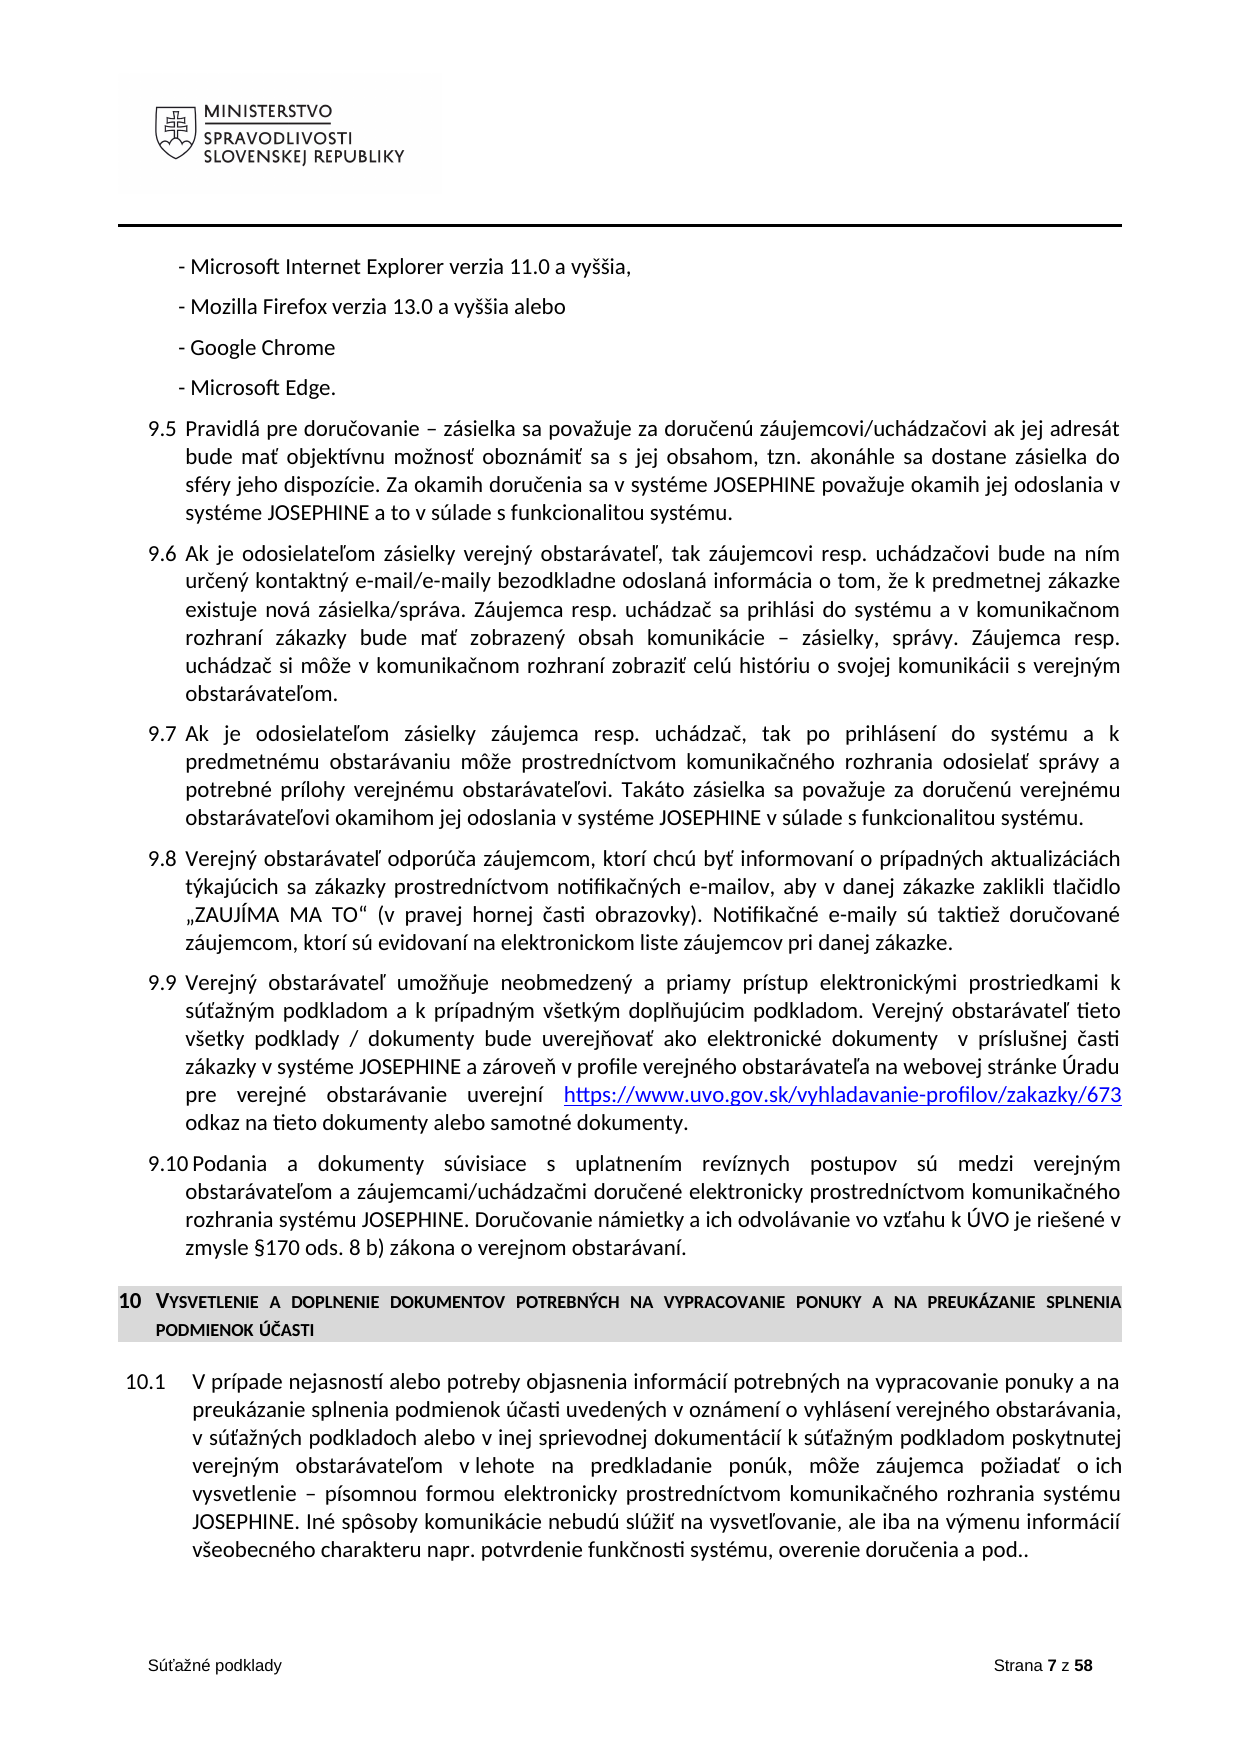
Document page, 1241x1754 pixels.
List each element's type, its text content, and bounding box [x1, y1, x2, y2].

text - Microsoft Edge. [178, 373, 1122, 402]
list Podania a dokumenty súvisiace s uplatnením revíznych postupov sú medzi verejným obstarávateľom a záujemcami/uchádzačmi doručené elektronicky prostredníctvom komunikačného rozhrania systému JOSEPHINE. Doručovanie námietky a ich odvolávanie vo vzťahu k ÚVO je riešené v zmysle §170 ods. 8 b) zákona o verejnom obstarávaní. [148, 1149, 1122, 1261]
list Pravidlá pre doručovanie – zásielka sa považuje za doručenú záujemcovi/uchádzačovi ak jej adresát bude mať objektívnu možnosť oboznámiť sa s jej obsahom, tzn. akonáhle sa dostane zásielka do sféry jeho dispozície. Za okamih doručenia sa v systéme JOSEPHINE považuje okamih jej odoslania v systéme JOSEPHINE a to v súlade s funkcionalitou systému. [148, 414, 1122, 526]
subtitle Vysvetlenie a doplnenie dokumentov potrebných na vypracovanie ponuky a na preukázanie splnenia podmienok účasti [118, 1286, 1122, 1342]
text - Google Chrome [178, 333, 1122, 361]
list Ak je odosielateľom zásielky verejný obstarávateľ, tak záujemcovi resp. uchádzačovi bude na ním určený kontaktný e-mail/e-maily bezodkladne odoslaná informácia o tom, že k predmetnej zákazke existuje nová zásielka/správa. Záujemca resp. uchádzač sa prihlási do systému a v komunikačnom rozhraní zákazky bude mať zobrazený obsah komunikácie – zásielky, správy. Záujemca resp. uchádzač si môže v komunikačnom rozhraní zobraziť celú históriu o svojej komunikácii s verejným obstarávateľom. [148, 539, 1122, 707]
list Ak je odosielateľom zásielky záujemca resp. uchádzač, tak po prihlásení do systému a k predmetnému obstarávaniu môže prostredníctvom komunikačného rozhrania odosielať správy a potrebné prílohy verejnému obstarávateľovi. Takáto zásielka sa považuje za doručenú verejnému obstarávateľovi okamihom jej odoslania v systéme JOSEPHINE v súlade s funkcionalitou systému. [148, 719, 1122, 831]
list Verejný obstarávateľ umožňuje neobmedzený a priamy prístup elektronickými prostriedkami k súťažným podkladom a k prípadným všetkým doplňujúcim podkladom. Verejný obstarávateľ tieto všetky podklady / dokumenty bude uverejňovať ako elektronické dokumenty v príslušnej časti zákazky v systéme JOSEPHINE a zároveň v profile verejného obstarávateľa na webovej stránke Úradu pre verejné obstarávanie uverejní https://www.uvo.gov.sk/vyhladavanie-profilov/zakazky/673 odkaz na tieto dokumenty alebo samotné dokumenty. [148, 968, 1122, 1137]
picture [118, 73, 443, 194]
text - Mozilla Firefox verzia 13.0 a vyššia alebo [178, 292, 1122, 321]
list Verejný obstarávateľ odporúča záujemcom, ktorí chcú byť informovaní o prípadných aktualizáciách týkajúcich sa zákazky prostredníctvom notifikačných e-mailov, aby v danej zákazke zaklikli tlačidlo „ZAUJÍMA MA TO“ (v pravej hornej časti obrazovky). Notifikačné e-maily sú taktiež doručované záujemcom, ktorí sú evidovaní na elektronickom liste záujemcov pri danej zákazke. [148, 844, 1122, 956]
text - Microsoft Internet Explorer verzia 11.0 a vyššia, [178, 252, 1122, 280]
list V prípade nejasností alebo potreby objasnenia informácií potrebných na vypracovanie ponuky a na preukázanie splnenia podmienok účasti uvedených v oznámení o vyhlásení verejného obstarávania, v súťažných podkladoch alebo v inej sprievodnej dokumentácií k súťažným podkladom poskytnutej verejným obstarávateľom v lehote na predkladanie ponúk, môže záujemca požiadať o ich vysvetlenie – písomnou formou elektronicky prostredníctvom komunikačného rozhrania systému JOSEPHINE. Iné spôsoby komunikácie nebudú slúžiť na vysvetľovanie, ale iba na výmenu informácií všeobecného charakteru napr. potvrdenie funkčnosti systému, overenie doručenia a pod.. [125, 1367, 1122, 1563]
